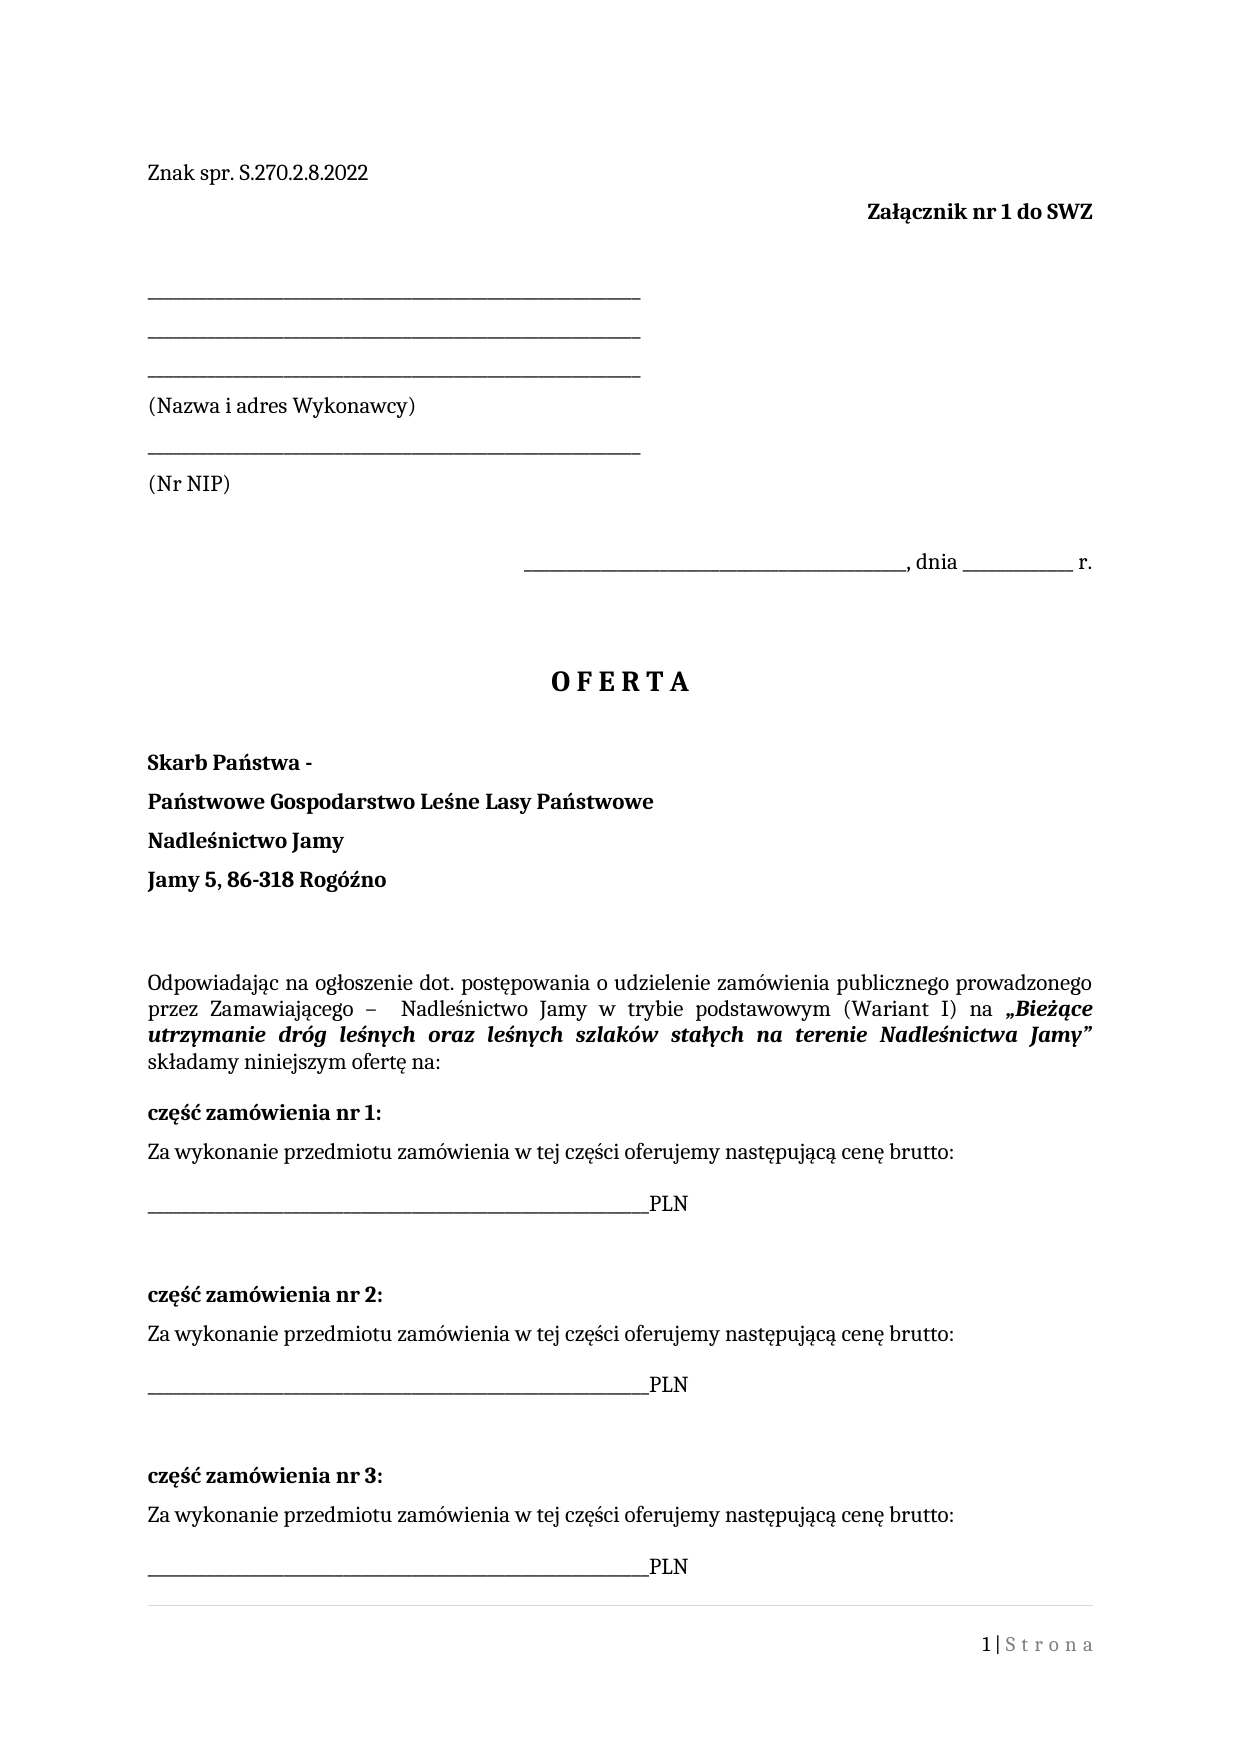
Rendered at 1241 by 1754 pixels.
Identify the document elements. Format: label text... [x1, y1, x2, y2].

text Znak spr. S.270.2.8.2022 [148, 160, 1093, 186]
text część zamówienia nr 3: [148, 1463, 1093, 1489]
text Za wykonanie przedmiotu zamówienia w tej części oferujemy następującą cenę brutto: [148, 1139, 1093, 1165]
text ___________________________________________________________PLN [148, 1191, 1093, 1217]
text (Nazwa i adres Wykonawcy) [148, 393, 1093, 419]
text __________________________________________________________ [148, 277, 1093, 303]
text Za wykonanie przedmiotu zamówienia w tej części oferujemy następującą cenę brutto: [148, 1320, 1093, 1347]
text Skarb Państwa - [148, 750, 1093, 776]
text część zamówienia nr 1: [148, 1100, 1093, 1126]
text __________________________________________________________ [148, 316, 1093, 342]
text Nadleśnictwo Jamy [148, 828, 1093, 854]
text _____________________________________________, dnia _____________ r. [148, 549, 1093, 575]
text część zamówienia nr 2: [148, 1281, 1093, 1308]
text __________________________________________________________ [148, 354, 1093, 381]
text ___________________________________________________________PLN [148, 1372, 1093, 1399]
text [148, 1502, 1093, 1528]
text Załącznik nr 1 do SWZ [148, 199, 1093, 225]
text (Nr NIP) [148, 471, 1093, 497]
text O F E R T A [148, 665, 1093, 699]
text Odpowiadając na ogłoszenie dot. postępowania o udzielenie zamówienia publicznego prowadzonego przez Zamawiającego – Nadleśnictwo Jamy w trybie podstawowym (Wariant I) na „Bieżące utrzymanie dróg leśnych oraz leśnych szlaków stałych na terenie Nadleśnictwa Jamy” składamy niniejszym ofertę na: [148, 969, 1093, 1075]
text Jamy 5, 86-318 Rogóźno [148, 867, 1093, 893]
text Państwowe Gospodarstwo Leśne Lasy Państwowe [148, 789, 1093, 815]
text __________________________________________________________ [148, 432, 1093, 458]
text ___________________________________________________________PLN [148, 1554, 1093, 1580]
